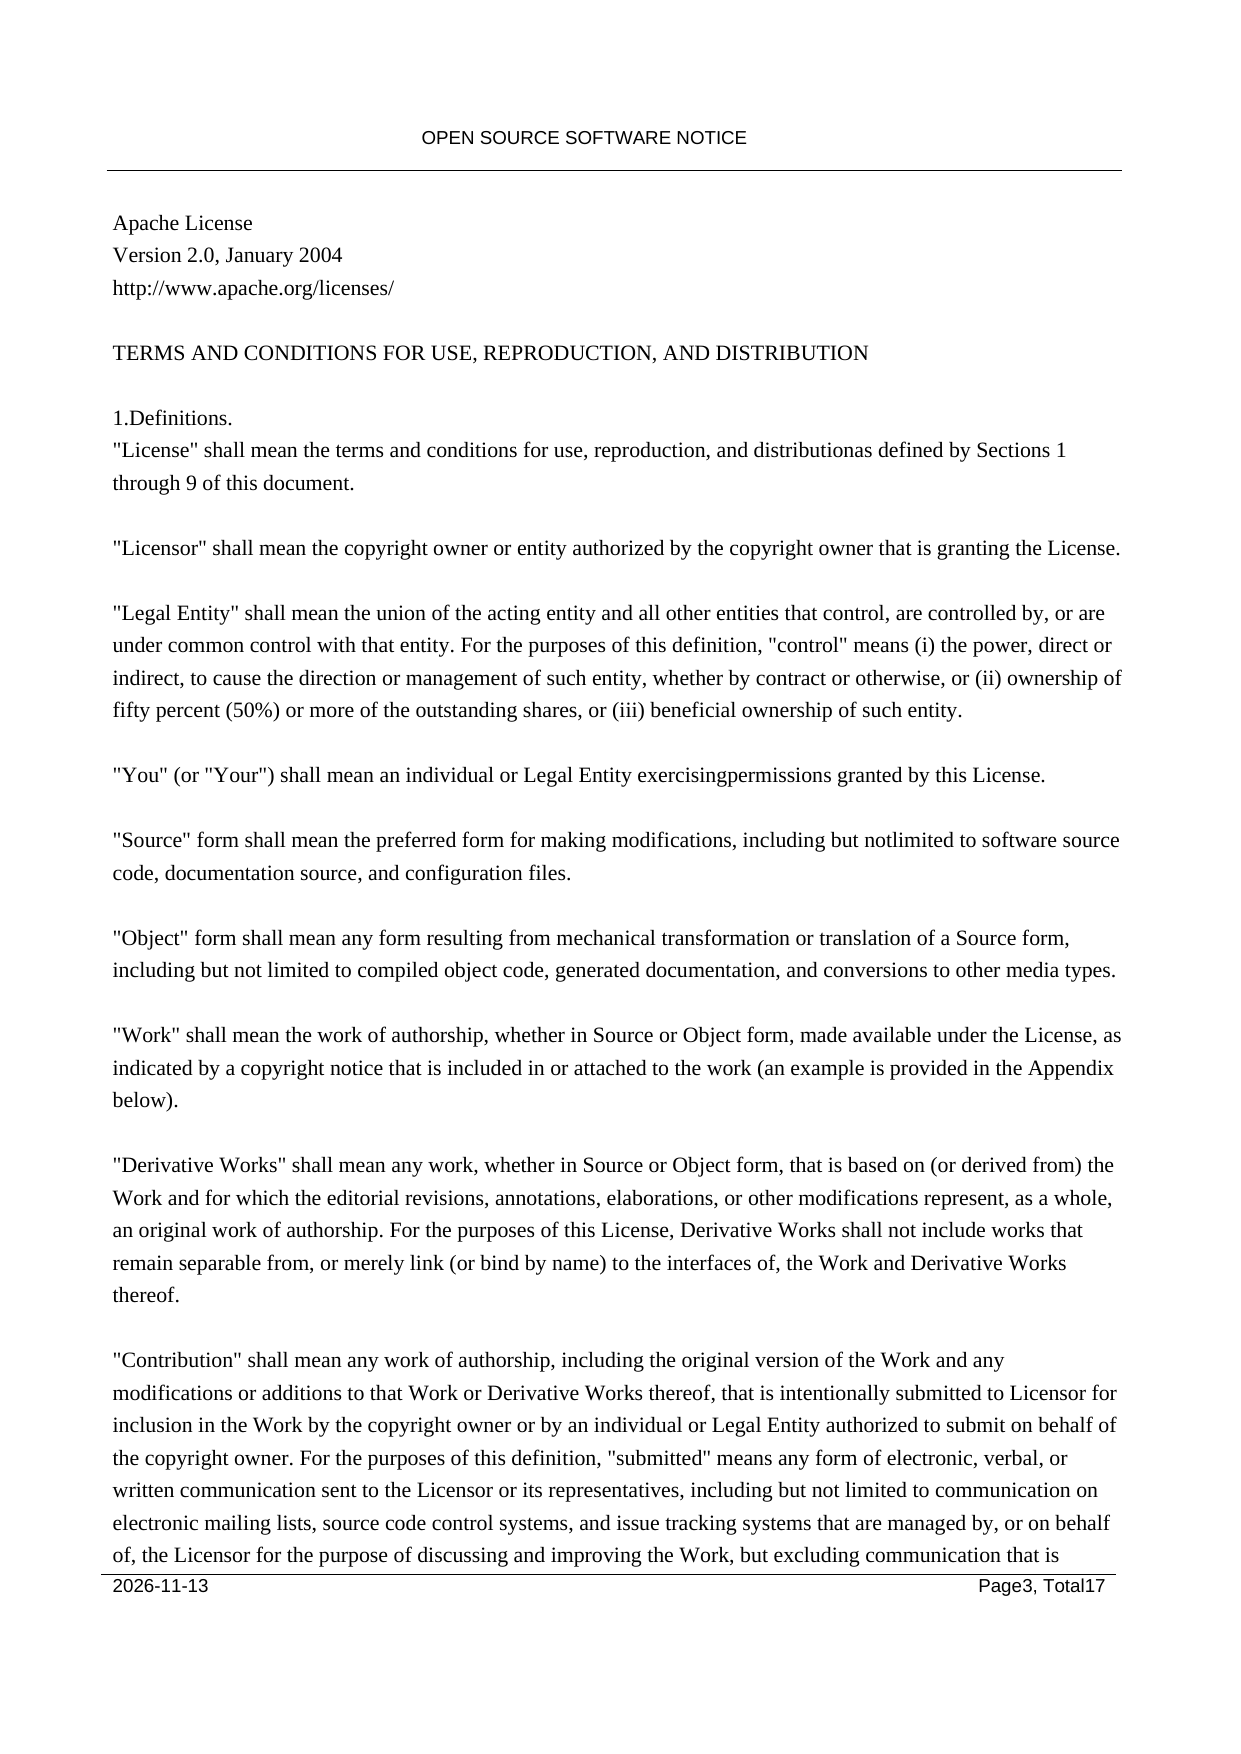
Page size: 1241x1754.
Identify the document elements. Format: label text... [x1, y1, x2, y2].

text "You" (or "Your") shall mean an individual or Legal Entity exercisingpermissions granted by this License. [112, 759, 1128, 791]
text "Legal Entity" shall mean the union of the acting entity and all other entities that control, are controlled by, or are under common control with that entity. For the purposes of this definition, "control" means (i) the power, direct or indirect, to cause the direction or management of such entity, whether by contract or otherwise, or (ii) ownership of fifty percent (50%) or more of the outstanding shares, or (iii) beneficial ownership of such entity. [112, 596, 1128, 726]
text "Source" form shall mean the preferred form for making modifications, including but notlimited to software source code, documentation source, and configuration files. [112, 824, 1128, 889]
text TERMS AND CONDITIONS FOR USE, REPRODUCTION, AND DISTRIBUTION [112, 336, 1128, 369]
text "Derivative Works" shall mean any work, whether in Source or Object form, that is based on (or derived from) the Work and for which the editorial revisions, annotations, elaborations, or other modifications represent, as a whole, an original work of authorship. For the purposes of this License, Derivative Works shall not include works that remain separable from, or merely link (or bind by name) to the interfaces of, the Work and Derivative Works thereof. [112, 1149, 1128, 1311]
text "License" shall mean the terms and conditions for use, reproduction, and distributionas defined by Sections 1 through 9 of this document. [112, 434, 1128, 499]
text Apache License [112, 206, 1128, 239]
text "Object" form shall mean any form resulting from mechanical transformation or translation of a Source form, including but not limited to compiled object code, generated documentation, and conversions to other media types. [112, 921, 1128, 986]
text http://www.apache.org/licenses/ [112, 271, 1128, 304]
text "Work" shall mean the work of authorship, whether in Source or Object form, made available under the License, as indicated by a copyright notice that is included in or attached to the work (an example is provided in the Appendix below). [112, 1019, 1128, 1116]
text Version 2.0, January 2004 [112, 239, 1128, 271]
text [112, 1344, 1128, 1571]
text 1.Definitions. [112, 401, 1128, 434]
text "Licensor" shall mean the copyright owner or entity authorized by the copyright owner that is granting the License. [112, 531, 1128, 564]
